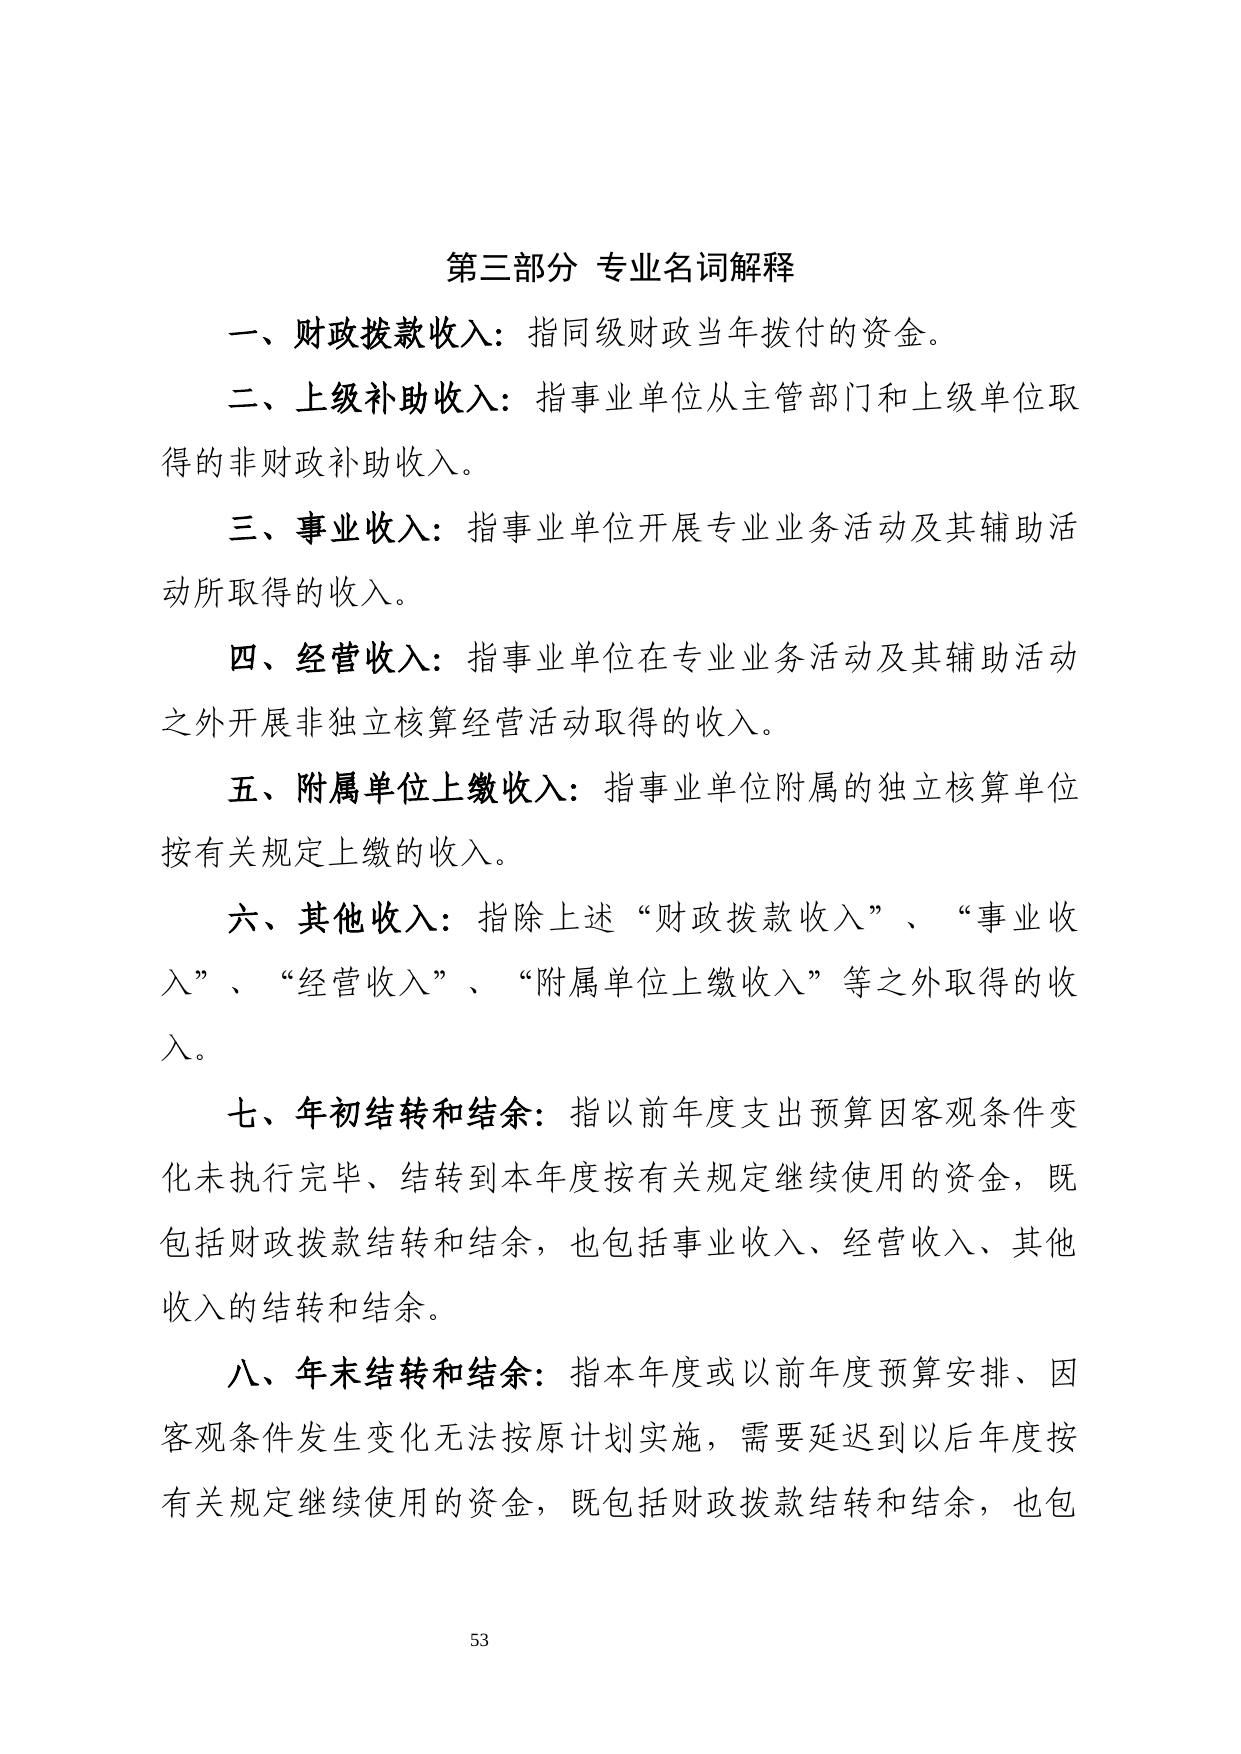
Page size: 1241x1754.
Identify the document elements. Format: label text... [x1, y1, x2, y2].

text 七、年初结转和结余：指以前年度支出预算因客观条件变化未执行完毕、结转到本年度按有关规定继续使用的资金，既包括财政拨款结转和结余，也包括事业收入、经营收入、其他收入的结转和结余。 [159, 1078, 1081, 1338]
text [159, 1338, 1081, 1533]
text 三、事业收入：指事业单位开展专业业务活动及其辅助活动所取得的收入。 [159, 493, 1081, 623]
text 四、经营收入：指事业单位在专业业务活动及其辅助活动之外开展非独立核算经营活动取得的收入。 [159, 623, 1081, 753]
text 五、附属单位上缴收入：指事业单位附属的独立核算单位按有关规定上缴的收入。 [159, 753, 1081, 883]
text 二、上级补助收入：指事业单位从主管部门和上级单位取得的非财政补助收入。 [159, 363, 1081, 493]
text 第三部分 专业名词解释 [159, 233, 1081, 298]
text 一、财政拨款收入：指同级财政当年拨付的资金。 [159, 298, 1081, 363]
text 六、其他收入：指除上述“财政拨款收入”、“事业收入”、“经营收入”、“附属单位上缴收入”等之外取得的收入。 [159, 883, 1081, 1078]
